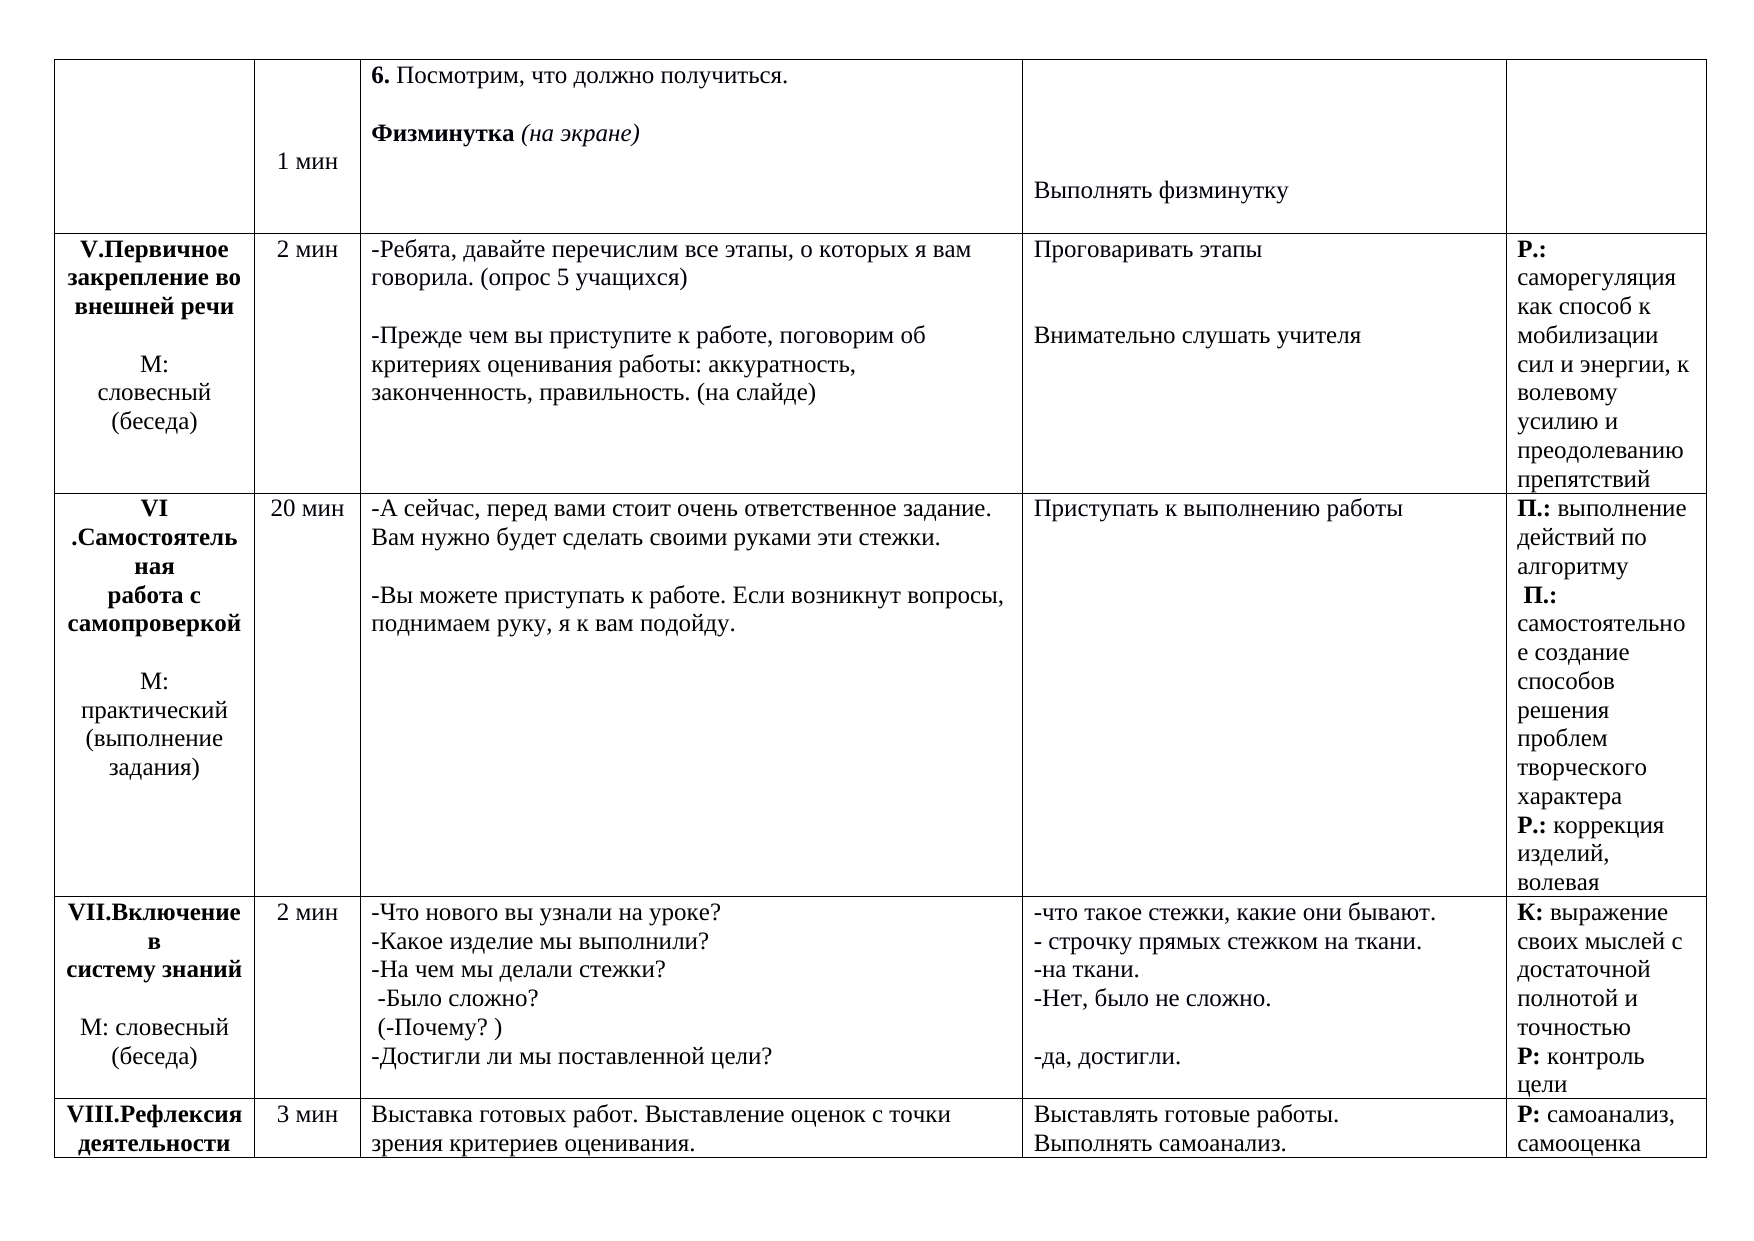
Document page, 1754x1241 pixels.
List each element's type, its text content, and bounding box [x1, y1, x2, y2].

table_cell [1507, 60, 1706, 233]
table_cell 2 мин [255, 897, 360, 1098]
table_cell К: выражение своих мыслей с достаточной полнотой и точностью Р: контроль цели [1507, 897, 1706, 1098]
table_cell 3 мин [255, 1099, 360, 1157]
table_cell П.: выполнение действий по алгоритму П.: самостоятельное создание способов решения проблем творческого характера Р.: коррекция изделий, волевая [1507, 494, 1706, 896]
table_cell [361, 1099, 1022, 1157]
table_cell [55, 1099, 254, 1157]
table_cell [1023, 1099, 1506, 1157]
table_cell 20 мин [255, 494, 360, 896]
table_cell Проговаривать этапы Внимательно слушать учителя [1023, 234, 1506, 492]
table_cell VII.Включение в систему знаний М: словесный (беседа) [55, 897, 254, 1098]
table_cell -Ребята, давайте перечислим все этапы, о которых я вам говорила. (опрос 5 учащихся) -Прежде чем вы приступите к работе, поговорим об критериях оценивания работы: аккуратность, законченность, правильность. (на слайде) [361, 234, 1022, 492]
table_cell -А сейчас, перед вами стоит очень ответственное задание. Вам нужно будет сделать своими руками эти стежки. -Вы можете приступать к работе. Если возникнут вопросы, поднимаем руку, я к вам подойду. [361, 494, 1022, 896]
table_cell Р.: саморегуляция как способ к мобилизации сил и энергии, к волевому усилию и преодолеванию препятствий [1507, 234, 1706, 492]
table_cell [1023, 60, 1506, 233]
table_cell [361, 60, 1022, 233]
table_cell -что такое стежки, какие они бывают. - строчку прямых стежком на ткани. -на ткани. -Нет, было не сложно. -да, достигли. [1023, 897, 1506, 1098]
table_cell 2 мин [255, 234, 360, 492]
table_cell Приступать к выполнению работы [1023, 494, 1506, 896]
table_cell -Что нового вы узнали на уроке? -Какое изделие мы выполнили? -На чем мы делали стежки? -Было сложно? (-Почему? ) -Достигли ли мы поставленной цели? [361, 897, 1022, 1098]
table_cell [1507, 1099, 1706, 1157]
table_cell VI.Самостоятельная работа с самопроверкой М: практический (выполнение задания) [55, 494, 254, 896]
table_cell 5 мин 1 мин [255, 60, 360, 233]
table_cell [55, 60, 254, 233]
table_cell V.Первичное закрепление во внешней речи М: словесный (беседа) [55, 234, 254, 492]
